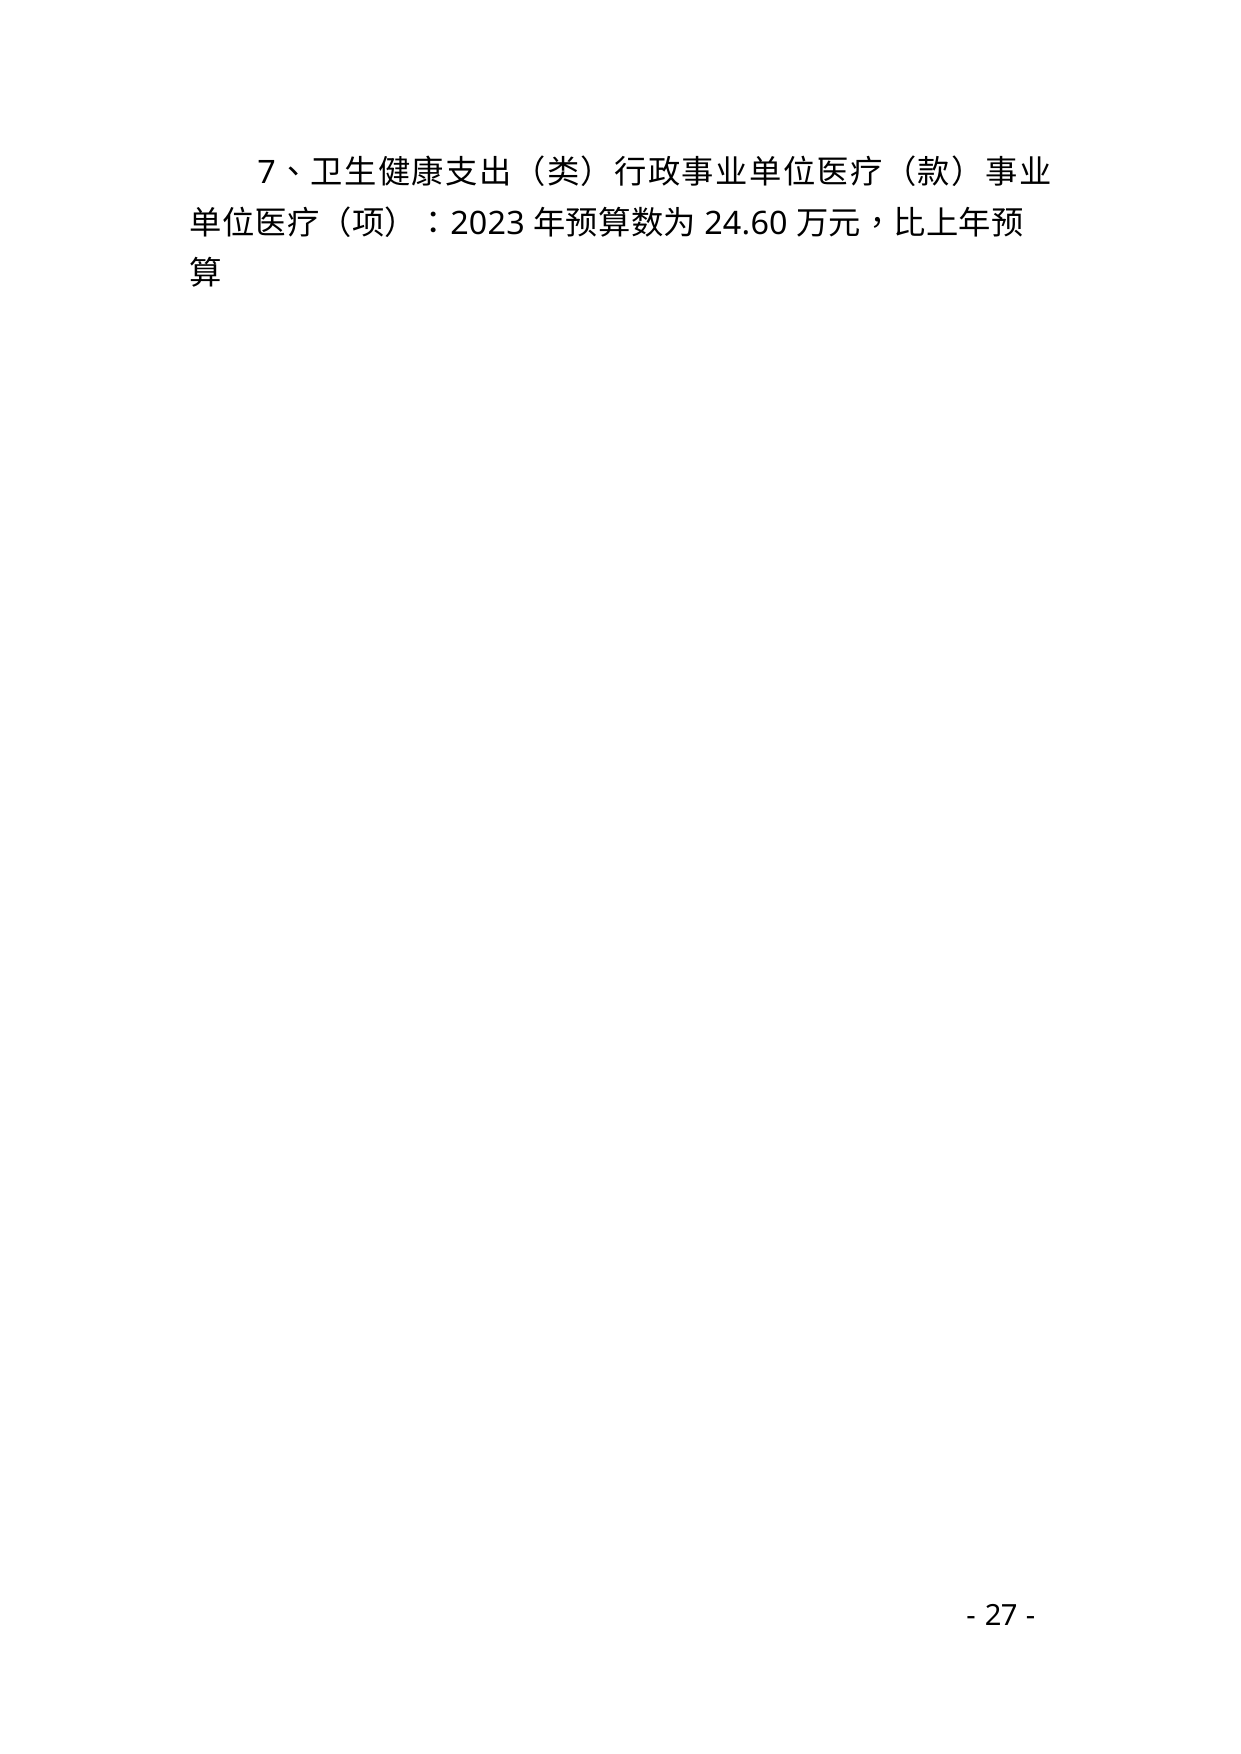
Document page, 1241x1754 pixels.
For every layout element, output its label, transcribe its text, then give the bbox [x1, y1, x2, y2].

text 7、卫生健康支出（类）行政事业单位医疗（款）事业 单位医疗（项）：2023 年预算数为 24.60 万元，比上年预算 [189, 149, 1053, 294]
